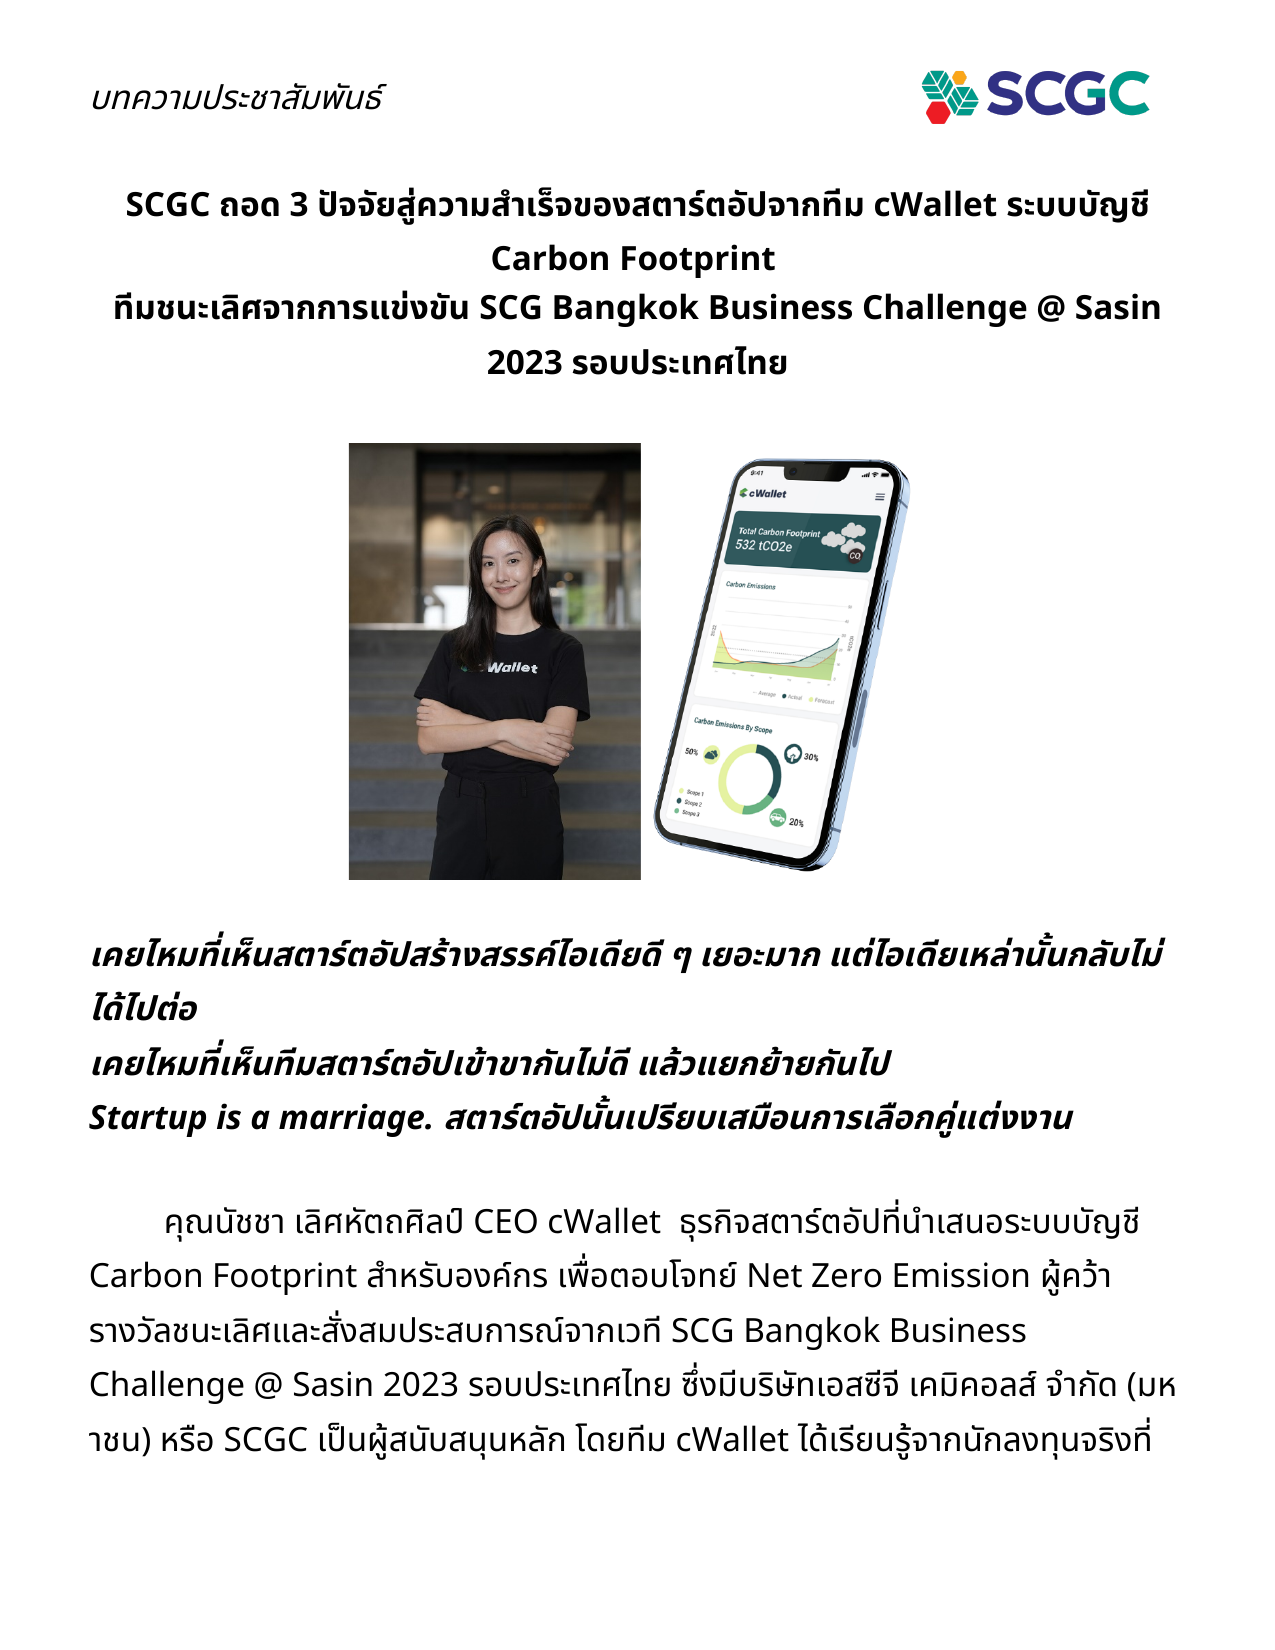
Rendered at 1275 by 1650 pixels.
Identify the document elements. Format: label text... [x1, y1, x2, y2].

text เคยไหมที่เห็นสตาร์ตอัปสร้างสรรค์ไอเดียดี ๆ เยอะมาก แต่ไอเดียเหล่านั้นกลับไม่ได้ไปต่อ [89, 931, 1186, 1036]
picture [348, 440, 927, 880]
text SCGC ถอด 3 ปัจจัยสู่ความสำเร็จของสตาร์ตอัปจากทีม cWallet ระบบบัญชี Carbon Footprint ทีมชนะเลิศจากการแข่งขัน SCG Bangkok Business Challenge @ Sasin 2023 รอบประเทศไทย [89, 180, 1186, 389]
text Startup is a marriage. สตาร์ตอัปนั้นเปรียบเสมือนการเลือกคู่แต่งงาน [89, 1094, 1186, 1144]
text เคยไหมที่เห็นทีมสตาร์ตอัปเข้าขากันไม่ดี แล้วแยกย้ายกันไป [89, 1039, 1186, 1090]
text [89, 1197, 1186, 1466]
picture [916, 62, 1161, 129]
